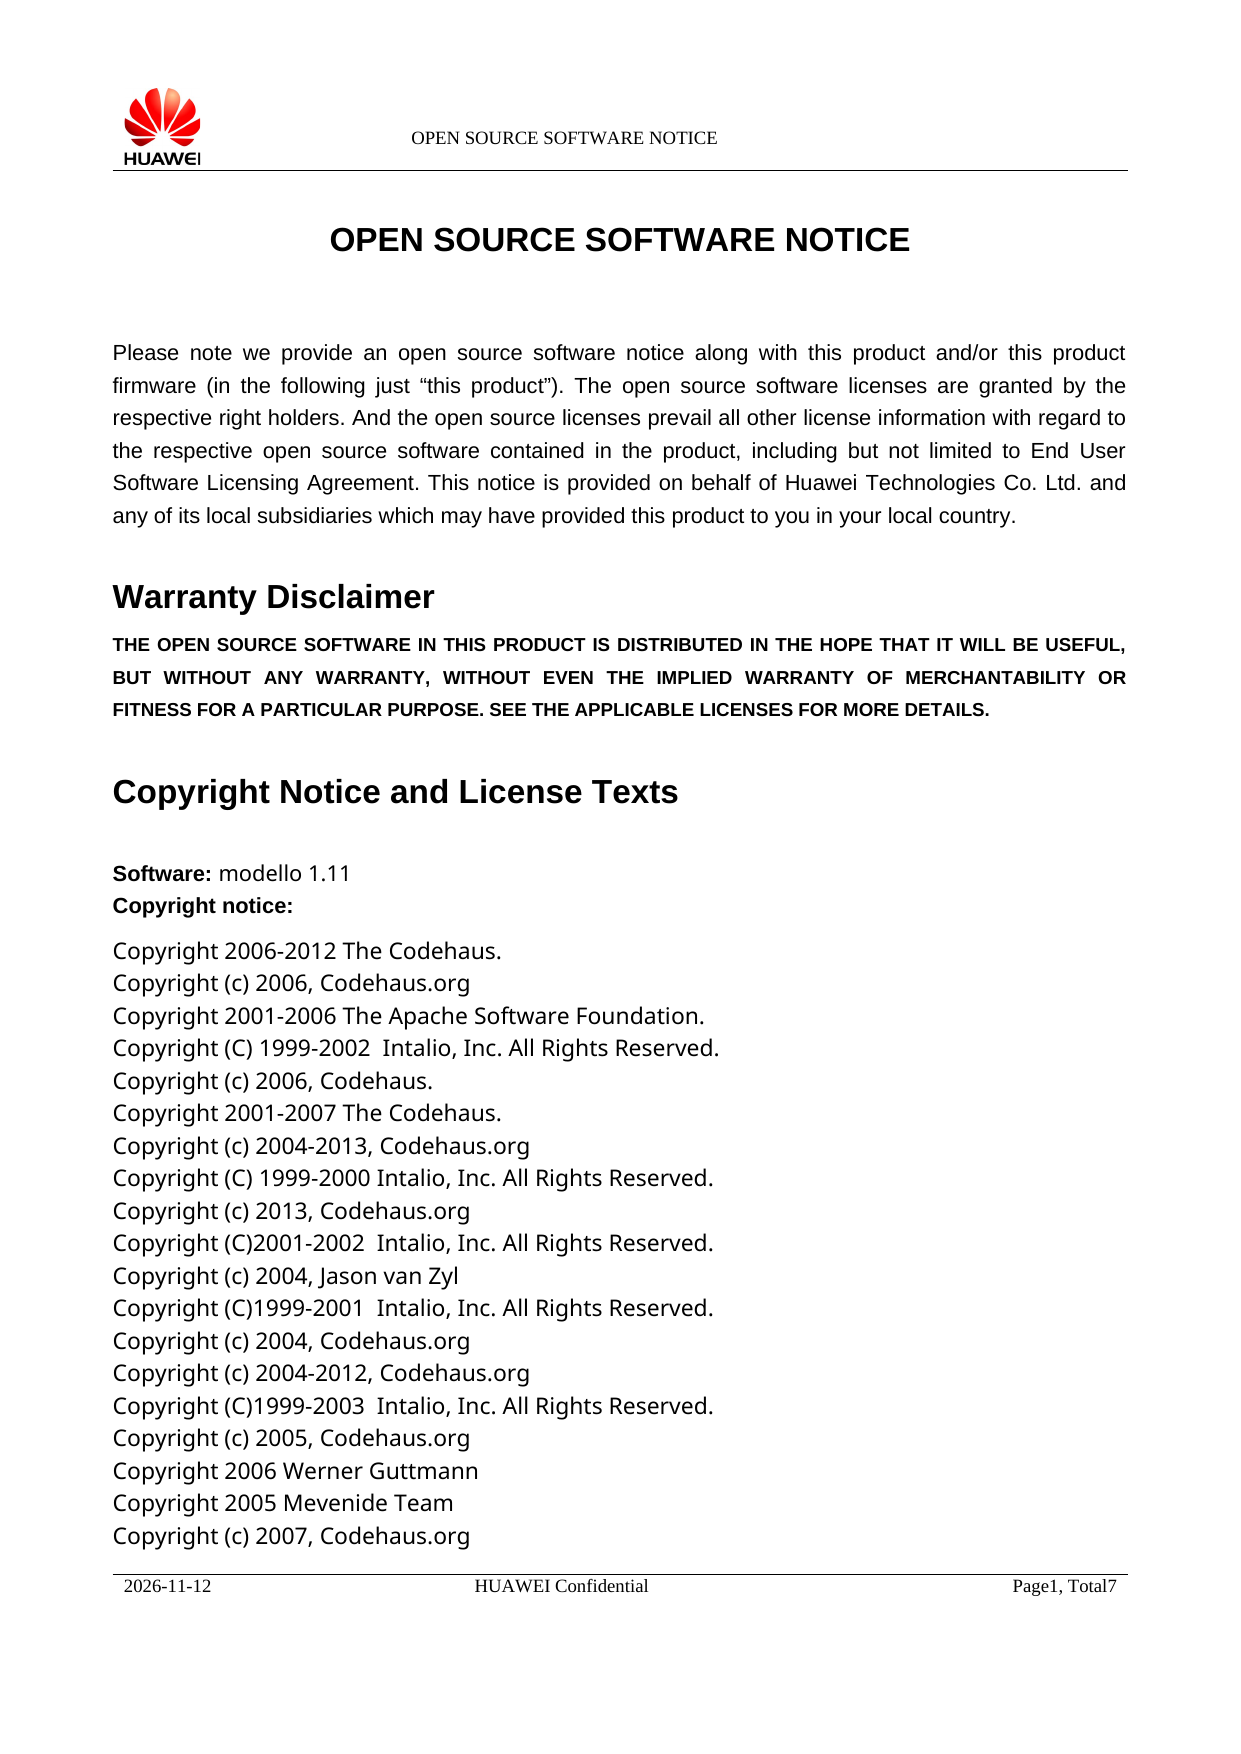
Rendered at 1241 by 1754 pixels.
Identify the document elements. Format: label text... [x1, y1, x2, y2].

picture [124, 88, 201, 165]
title Software: modello 1.11 [112, 856, 1128, 889]
text Warranty Disclaimer [112, 564, 1128, 629]
text The open source software in this product is distributed in the hope that it will be useful, but WITHOUT ANY WARRANTY, without even the implied warranty of MERCHANTABILITY or FITNESS FOR A PARTICULAR PURPOSE. See the applicable licenses for more details. [112, 629, 1128, 726]
text Copyright notice: [112, 889, 1128, 921]
text Please note we provide an open source software notice along with this product and/or this product firmware (in the following just “this product”). The open source software licenses are granted by the respective right holders. And the open source licenses prevail all other license information with regard to the respective open source software contained in the product, including but not limited to End User Software Licensing Agreement. This notice is provided on behalf of Huawei Technologies Co. Ltd. and any of its local subsidiaries which may have provided this product to you in your local country. [112, 336, 1128, 531]
text OPEN SOURCE SOFTWARE NOTICE [112, 206, 1128, 271]
text Copyright Notice and License Texts [112, 759, 1128, 824]
